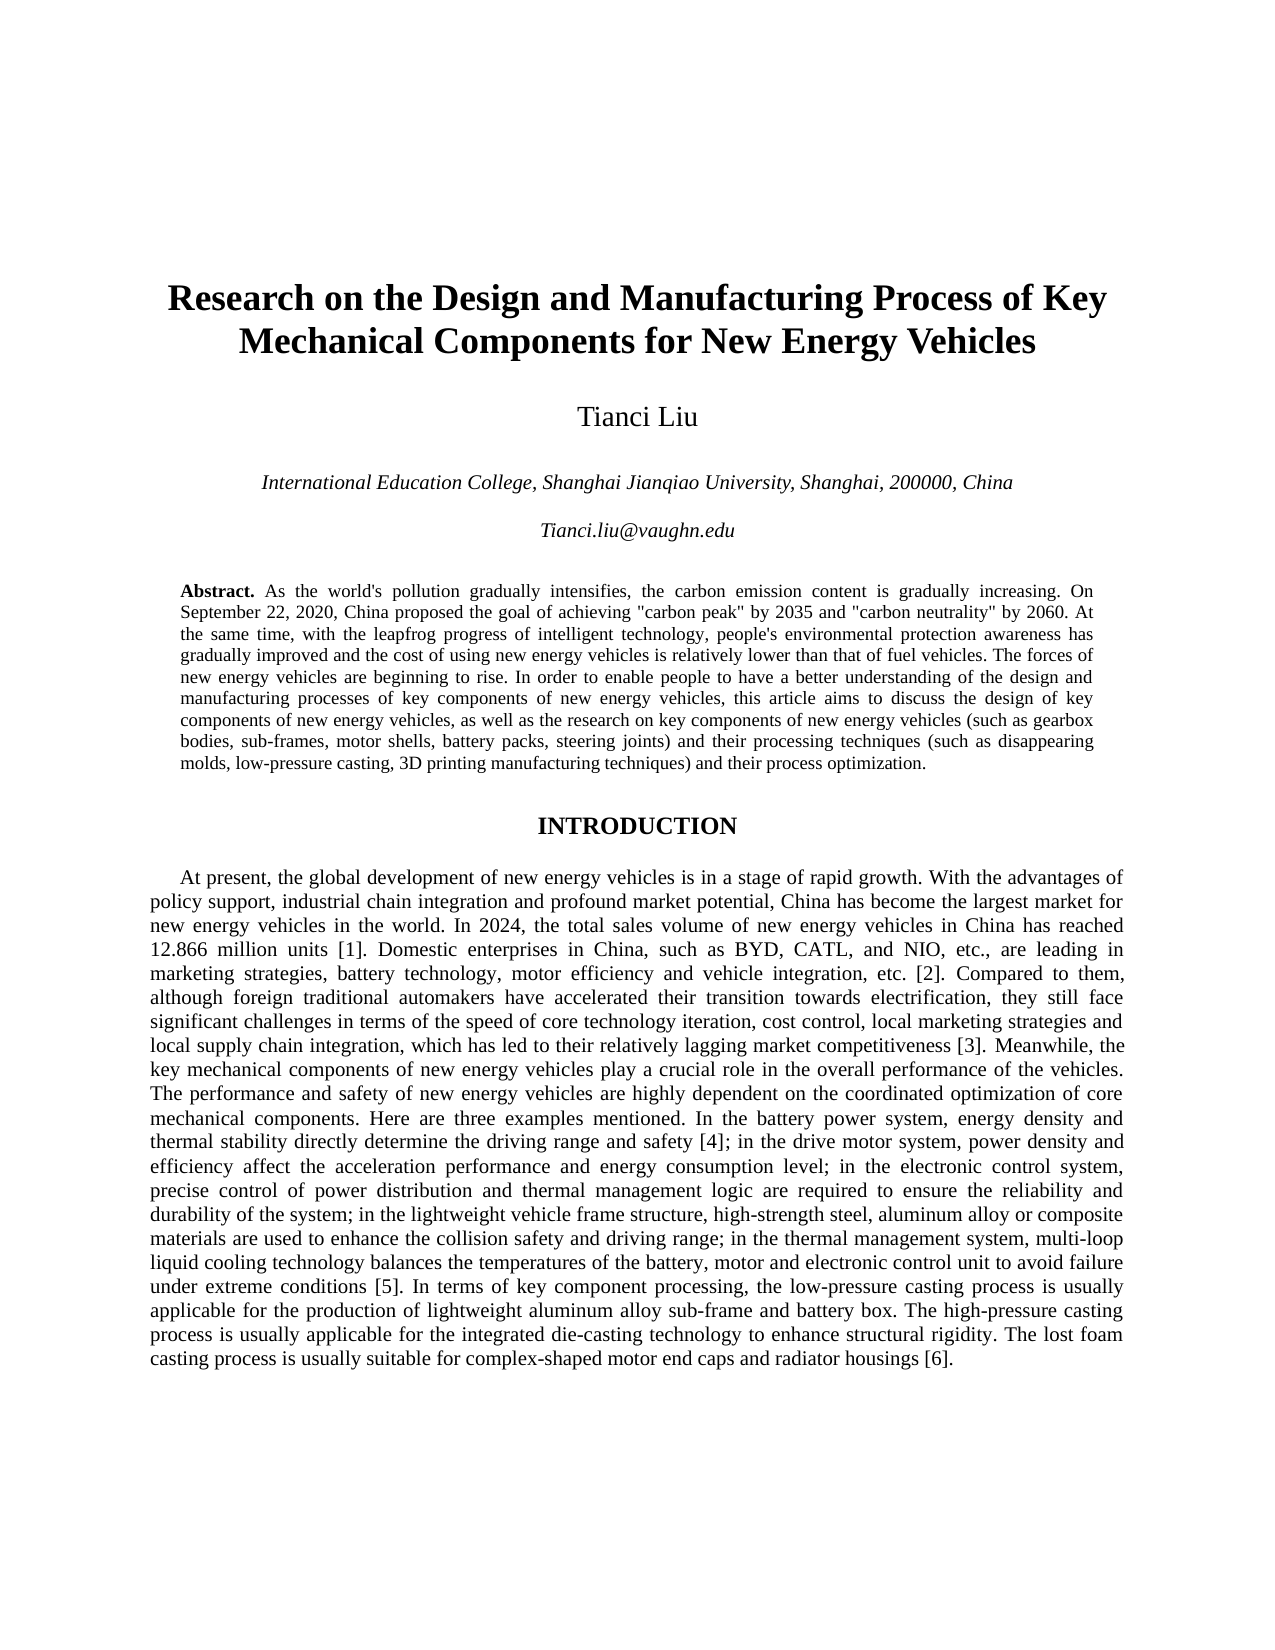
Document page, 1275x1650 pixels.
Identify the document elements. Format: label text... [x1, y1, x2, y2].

subtitle Introduction [150, 811, 1125, 840]
text Research on the Design and Manufacturing Process of Key Mechanical Components for New Energy Vehicles [150, 275, 1125, 361]
text At present, the global development of new energy vehicles is in a stage of rapid growth. With the advantages of policy support, industrial chain integration and profound market potential, China has become the largest market for new energy vehicles in the world. In 2024, the total sales volume of new energy vehicles in China has reached 12.866 million units [1]. Domestic enterprises in China, such as BYD, CATL, and NIO, etc., are leading in marketing strategies, battery technology, motor efficiency and vehicle integration, etc. [2]. Compared to them, although foreign traditional automakers have accelerated their transition towards electrification, they still face significant challenges in terms of the speed of core technology iteration, cost control, local marketing strategies and local supply chain integration, which has led to their relatively lagging market competitiveness [3]. Meanwhile, the key mechanical components of new energy vehicles play a crucial role in the overall performance of the vehicles. The performance and safety of new energy vehicles are highly dependent on the coordinated optimization of core mechanical components. Here are three examples mentioned. In the battery power system, energy density and thermal stability directly determine the driving range and safety [4]; in the drive motor system, power density and efficiency affect the acceleration performance and energy consumption level; in the electronic control system, precise control of power distribution and thermal management logic are required to ensure the reliability and durability of the system; in the lightweight vehicle frame structure, high-strength steel, aluminum alloy or composite materials are used to enhance the collision safety and driving range; in the thermal management system, multi-loop liquid cooling technology balances the temperatures of the battery, motor and electronic control unit to avoid failure under extreme conditions [5]. In terms of key component processing, the low-pressure casting process is usually applicable for the production of lightweight aluminum alloy sub-frame and battery box. The high-pressure casting process is usually applicable for the integrated die-casting technology to enhance structural rigidity. The lost foam casting process is usually suitable for complex-shaped motor end caps and radiator housings [6]. [150, 865, 1125, 1370]
text Tianci.liu@vaughn.edu [150, 518, 1125, 542]
text International Education College, Shanghai Jianqiao University, Shanghai, 200000, China [150, 470, 1125, 494]
text Tianci Liu [150, 399, 1125, 432]
text Abstract. As the world's pollution gradually intensifies, the carbon emission content is gradually increasing. On September 22, 2020, China proposed the goal of achieving "carbon peak" by 2035 and "carbon neutrality" by 2060. At the same time, with the leapfrog progress of intelligent technology, people's environmental protection awareness has gradually improved and the cost of using new energy vehicles is relatively lower than that of fuel vehicles. The forces of new energy vehicles are beginning to rise. In order to enable people to have a better understanding of the design and manufacturing processes of key components of new energy vehicles, this article aims to discuss the design of key components of new energy vehicles, as well as the research on key components of new energy vehicles (such as gearbox bodies, sub-frames, motor shells, battery packs, steering joints) and their processing techniques (such as disappearing molds, low-pressure casting, 3D printing manufacturing techniques) and their process optimization. [180, 579, 1095, 773]
